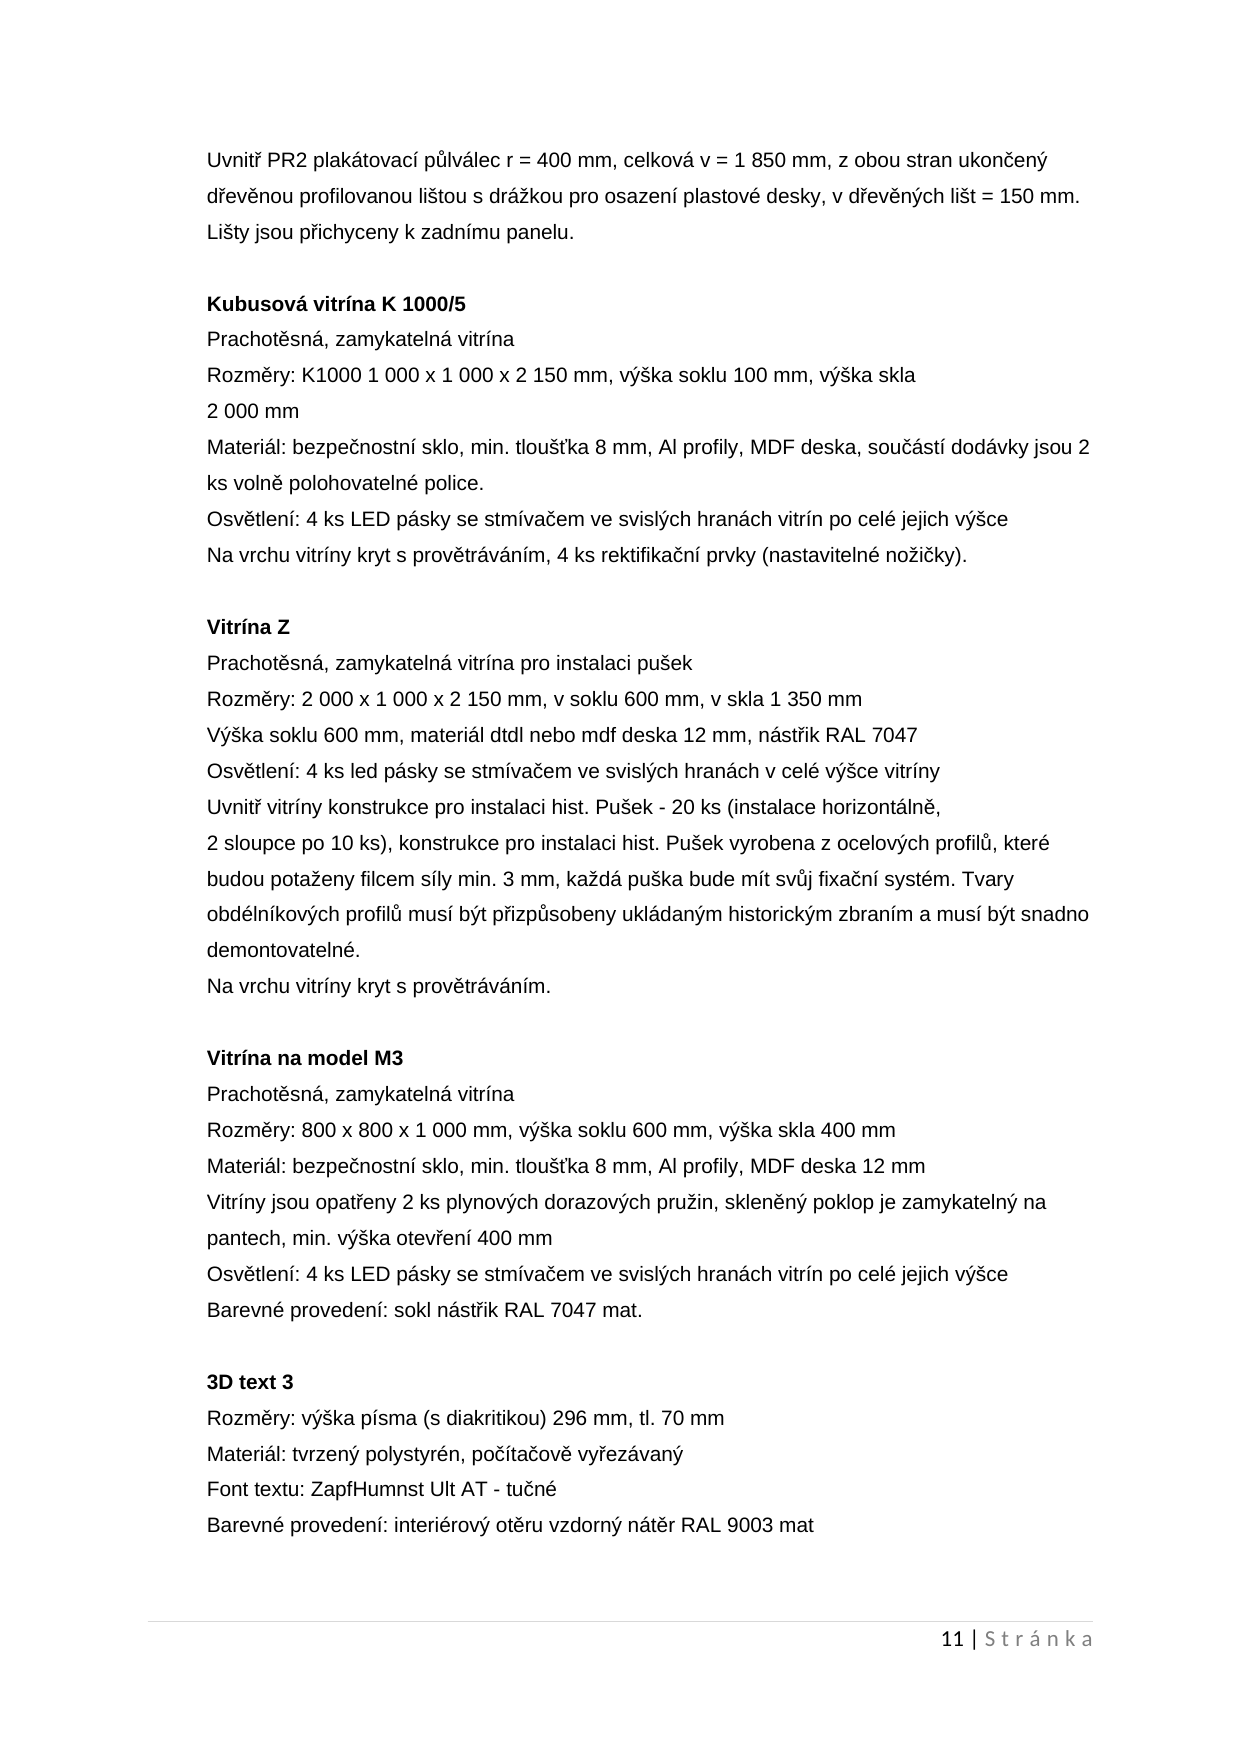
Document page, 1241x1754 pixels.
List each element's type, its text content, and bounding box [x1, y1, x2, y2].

text Materiál: bezpečnostní sklo, min. tloušťka 8 mm, Al profily, MDF deska 12 mm [207, 1154, 1093, 1178]
text Barevné provedení: interiérový otěru vzdorný nátěr RAL 9003 mat [207, 1513, 1093, 1537]
text Na vrchu vitríny kryt s provětráváním, 4 ks rektifikační prvky (nastavitelné nožičky). [207, 543, 1093, 567]
text Uvnitř vitríny konstrukce pro instalaci hist. Pušek - 20 ks (instalace horizontálně, [207, 794, 1093, 818]
text Materiál: tvrzený polystyrén, počítačově vyřezávaný [207, 1441, 1093, 1465]
text Osvětlení: 4 ks led pásky se stmívačem ve svislých hranách v celé výšce vitríny [207, 758, 1093, 782]
text Rozměry: 2 000 x 1 000 x 2 150 mm, v soklu 600 mm, v skla 1 350 mm [207, 687, 1093, 711]
text Rozměry: výška písma (s diakritikou) 296 mm, tl. 70 mm [207, 1405, 1093, 1429]
text Kubusová vitrína K 1000/5 [207, 291, 1093, 315]
text Osvětlení: 4 ks LED pásky se stmívačem ve svislých hranách vitrín po celé jejich výšce [207, 1262, 1093, 1286]
text Rozměry: K1000 1 000 x 1 000 x 2 150 mm, výška soklu 100 mm, výška skla 2 000 mm [207, 363, 1093, 423]
text Rozměry: 800 x 800 x 1 000 mm, výška soklu 600 mm, výška skla 400 mm [207, 1118, 1093, 1142]
text Uvnitř PR2 plakátovací půlválec r = 400 mm, celková v = 1 850 mm, z obou stran ukončený dřevěnou profilovanou lištou s drážkou pro osazení plastové desky, v dřevěných lišt = 150 mm. Lišty jsou přichyceny k zadnímu panelu. [207, 148, 1093, 243]
text Na vrchu vitríny kryt s provětráváním. [207, 974, 1093, 998]
text 3D text 3 [207, 1369, 1093, 1393]
text Prachotěsná, zamykatelná vitrína [207, 327, 1093, 351]
text Výška soklu 600 mm, materiál dtdl nebo mdf deska 12 mm, nástřik RAL 7047 [207, 723, 1093, 747]
text Vitrína Z [207, 615, 1093, 639]
text 2 sloupce po 10 ks), konstrukce pro instalaci hist. Pušek vyrobena z ocelových profilů, které budou potaženy filcem síly min. 3 mm, každá puška bude mít svůj fixační systém. Tvary obdélníkových profilů musí být přizpůsobeny ukládaným historickým zbraním a musí být snadno demontovatelné. [207, 830, 1093, 962]
text Font textu: ZapfHumnst Ult AT - tučné [207, 1477, 1093, 1501]
text Materiál: bezpečnostní sklo, min. tloušťka 8 mm, Al profily, MDF deska, součástí dodávky jsou 2 ks volně polohovatelné police. [207, 435, 1093, 495]
text Osvětlení: 4 ks LED pásky se stmívačem ve svislých hranách vitrín po celé jejich výšce [207, 507, 1093, 531]
text Prachotěsná, zamykatelná vitrína [207, 1082, 1093, 1106]
text Vitríny jsou opatřeny 2 ks plynových dorazových pružin, skleněný poklop je zamykatelný na pantech, min. výška otevření 400 mm [207, 1190, 1093, 1250]
text Barevné provedení: sokl nástřik RAL 7047 mat. [207, 1298, 1093, 1322]
text Prachotěsná, zamykatelná vitrína pro instalaci pušek [207, 651, 1093, 675]
text Vitrína na model M3 [207, 1046, 1093, 1070]
